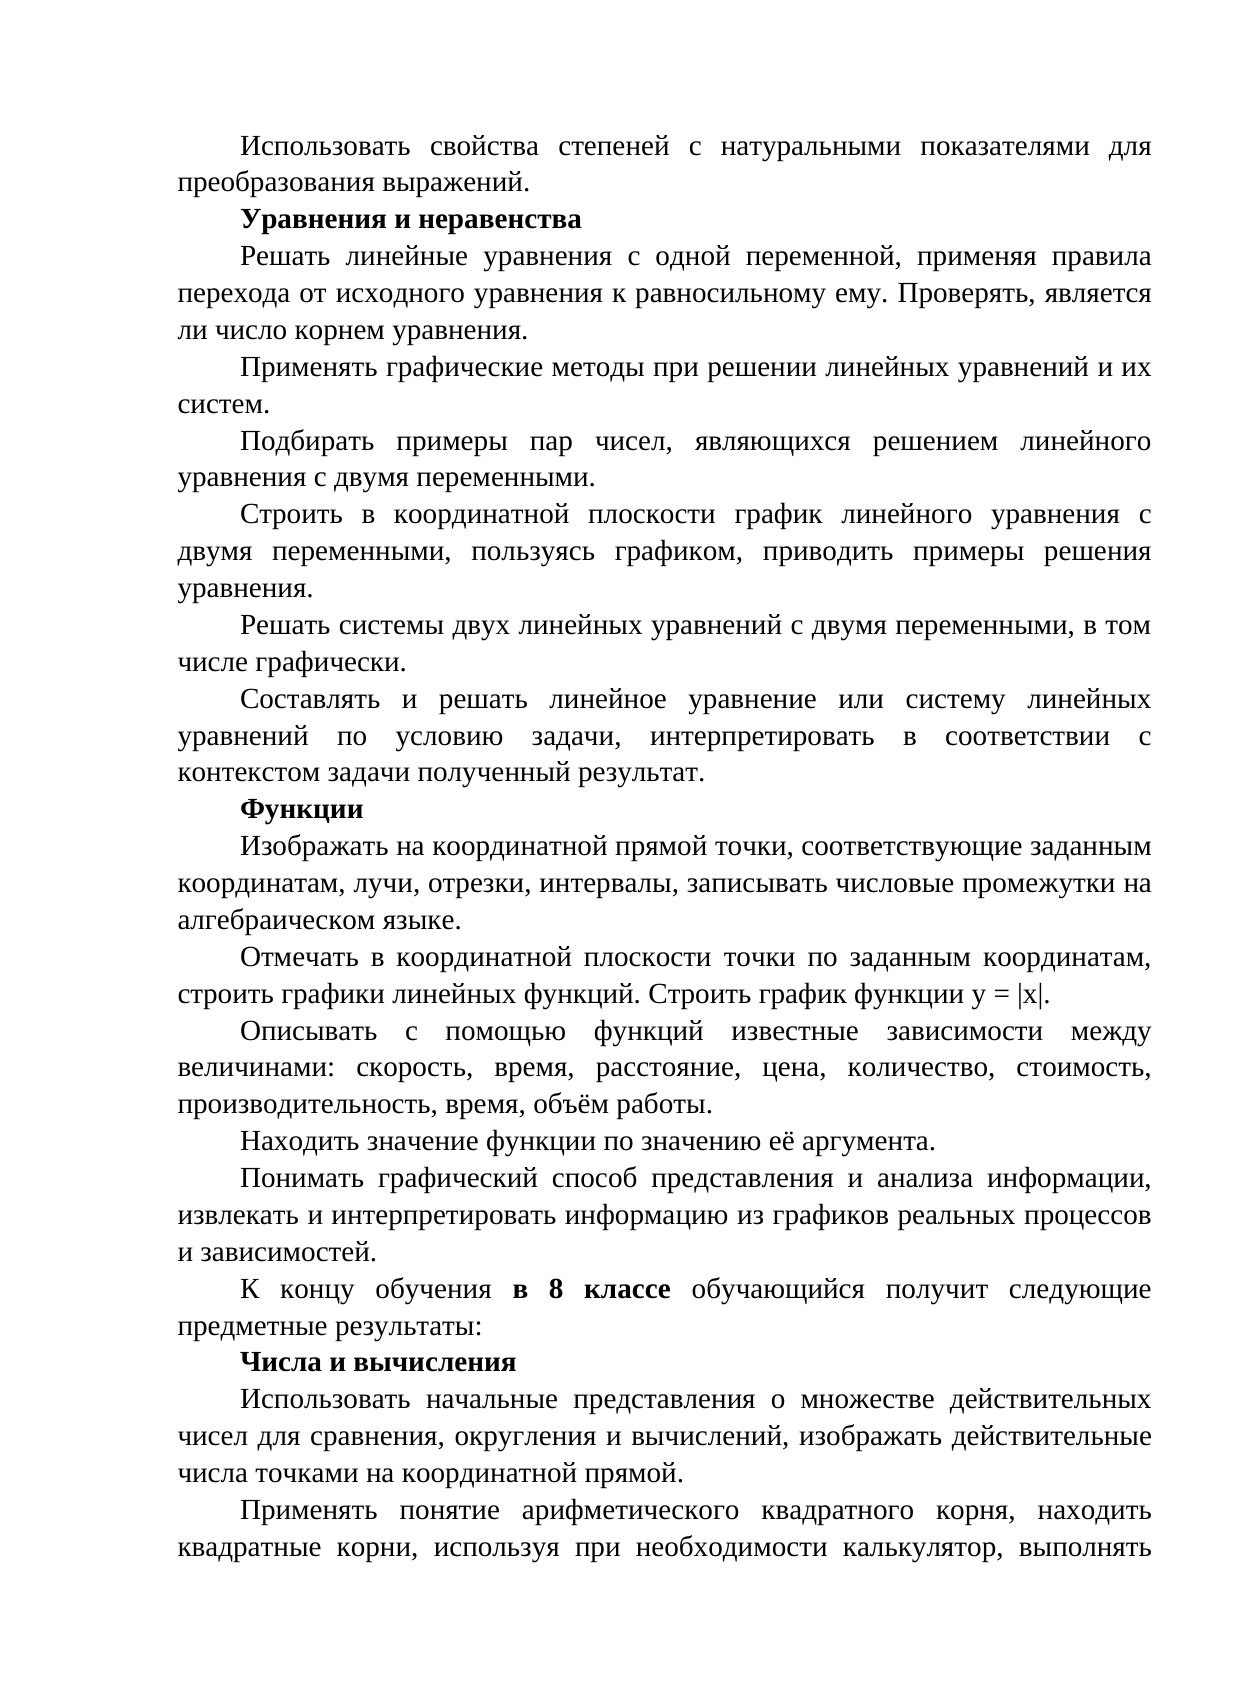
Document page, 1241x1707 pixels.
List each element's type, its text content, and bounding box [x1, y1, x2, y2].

text Строить в координатной плоскости график линейного уравнения с двумя переменными, пользуясь графиком, приводить примеры решения уравнения. [177, 496, 1152, 604]
text К концу обучения в 8 классе обучающийся получит следующие предметные результаты: [177, 1271, 1152, 1341]
text Функции [177, 791, 1152, 825]
text Решать линейные уравнения с одной переменной, применяя правила перехода от исходного уравнения к равносильному ему. Проверять, является ли число корнем уравнения. [177, 238, 1152, 346]
text Понимать графический способ представления и анализа информации, извлекать и интерпретировать информацию из графиков реальных процессов и зависимостей. [177, 1160, 1152, 1267]
text Находить значение функции по значению её аргумента. [177, 1123, 1152, 1157]
text Отмечать в координатной плоскости точки по заданным координатам, строить графики линейных функций. Строить график функции y = |х|. [177, 939, 1152, 1009]
text Решать системы двух линейных уравнений с двумя переменными, в том числе графически. [177, 607, 1152, 677]
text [177, 1492, 1152, 1562]
text Использовать начальные представления о множестве действительных чисел для сравнения, округления и вычислений, изображать действительные числа точками на координатной прямой. [177, 1381, 1152, 1489]
text Составлять и решать линейное уравнение или систему линейных уравнений по условию задачи, интерпретировать в соответствии с контекстом задачи полученный результат. [177, 681, 1152, 788]
text Использовать свойства степеней с натуральными показателями для преобразования выражений. [177, 128, 1152, 198]
text Уравнения и неравенства [177, 201, 1152, 235]
text Описывать с помощью функций известные зависимости между величинами: скорость, время, расстояние, цена, количество, стоимость, производительность, время, объём работы. [177, 1013, 1152, 1120]
text Применять графические методы при решении линейных уравнений и их систем. [177, 349, 1152, 419]
text Подбирать примеры пар чисел, являющихся решением линейного уравнения с двумя переменными. [177, 423, 1152, 493]
text Числа и вычисления [177, 1344, 1152, 1378]
text Изображать на координатной прямой точки, соответствующие заданным координатам, лучи, отрезки, интервалы, записывать числовые промежутки на алгебраическом языке. [177, 828, 1152, 936]
